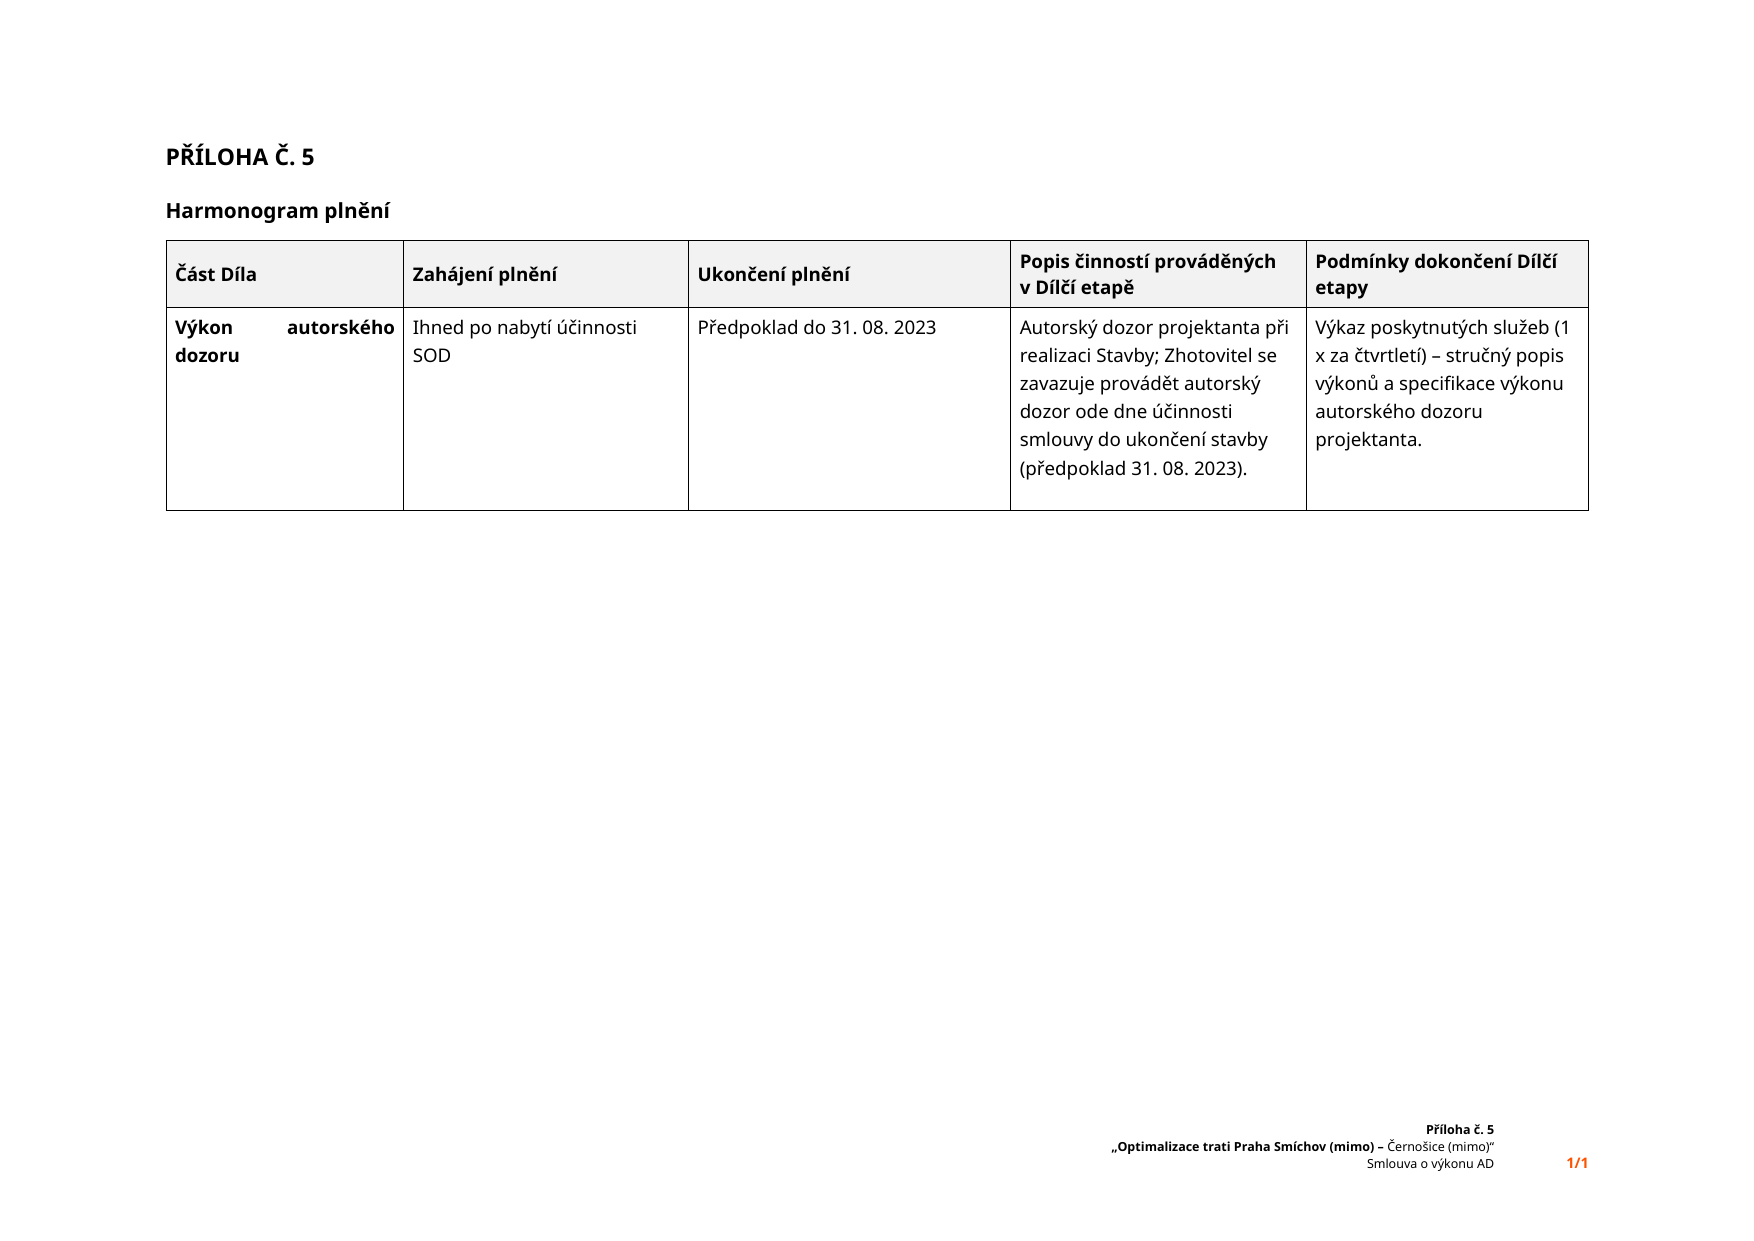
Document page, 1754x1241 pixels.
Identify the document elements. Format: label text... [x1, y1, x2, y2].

table_header Zahájení plnění [404, 241, 688, 307]
text Harmonogram plnění [165, 197, 1588, 225]
table_header Popis činností prováděných v Dílčí etapě [1011, 241, 1306, 307]
table_header Podmínky dokončení Dílčí etapy [1307, 241, 1588, 307]
table_header Část Díla [167, 241, 403, 307]
table_cell Výkaz poskytnutých služeb (1 x za čtvrtletí) – stručný popis výkonů a specifikace výkonu autorského dozoru projektanta. [1307, 308, 1588, 510]
text Příloha č. 5 [165, 141, 1588, 173]
table_header Ukončení plnění [689, 241, 1010, 307]
table_cell Autorský dozor projektanta při realizaci Stavby; Zhotovitel se zavazuje provádět autorský dozor ode dne účinnosti smlouvy do ukončení stavby (předpoklad 31. 08. 2023). [1011, 308, 1306, 510]
table_cell Předpoklad do 31. 08. 2023 [689, 308, 1010, 510]
table_cell Výkon autorského dozoru [167, 308, 403, 510]
table_cell Ihned po nabytí účinnosti SOD [404, 308, 688, 510]
